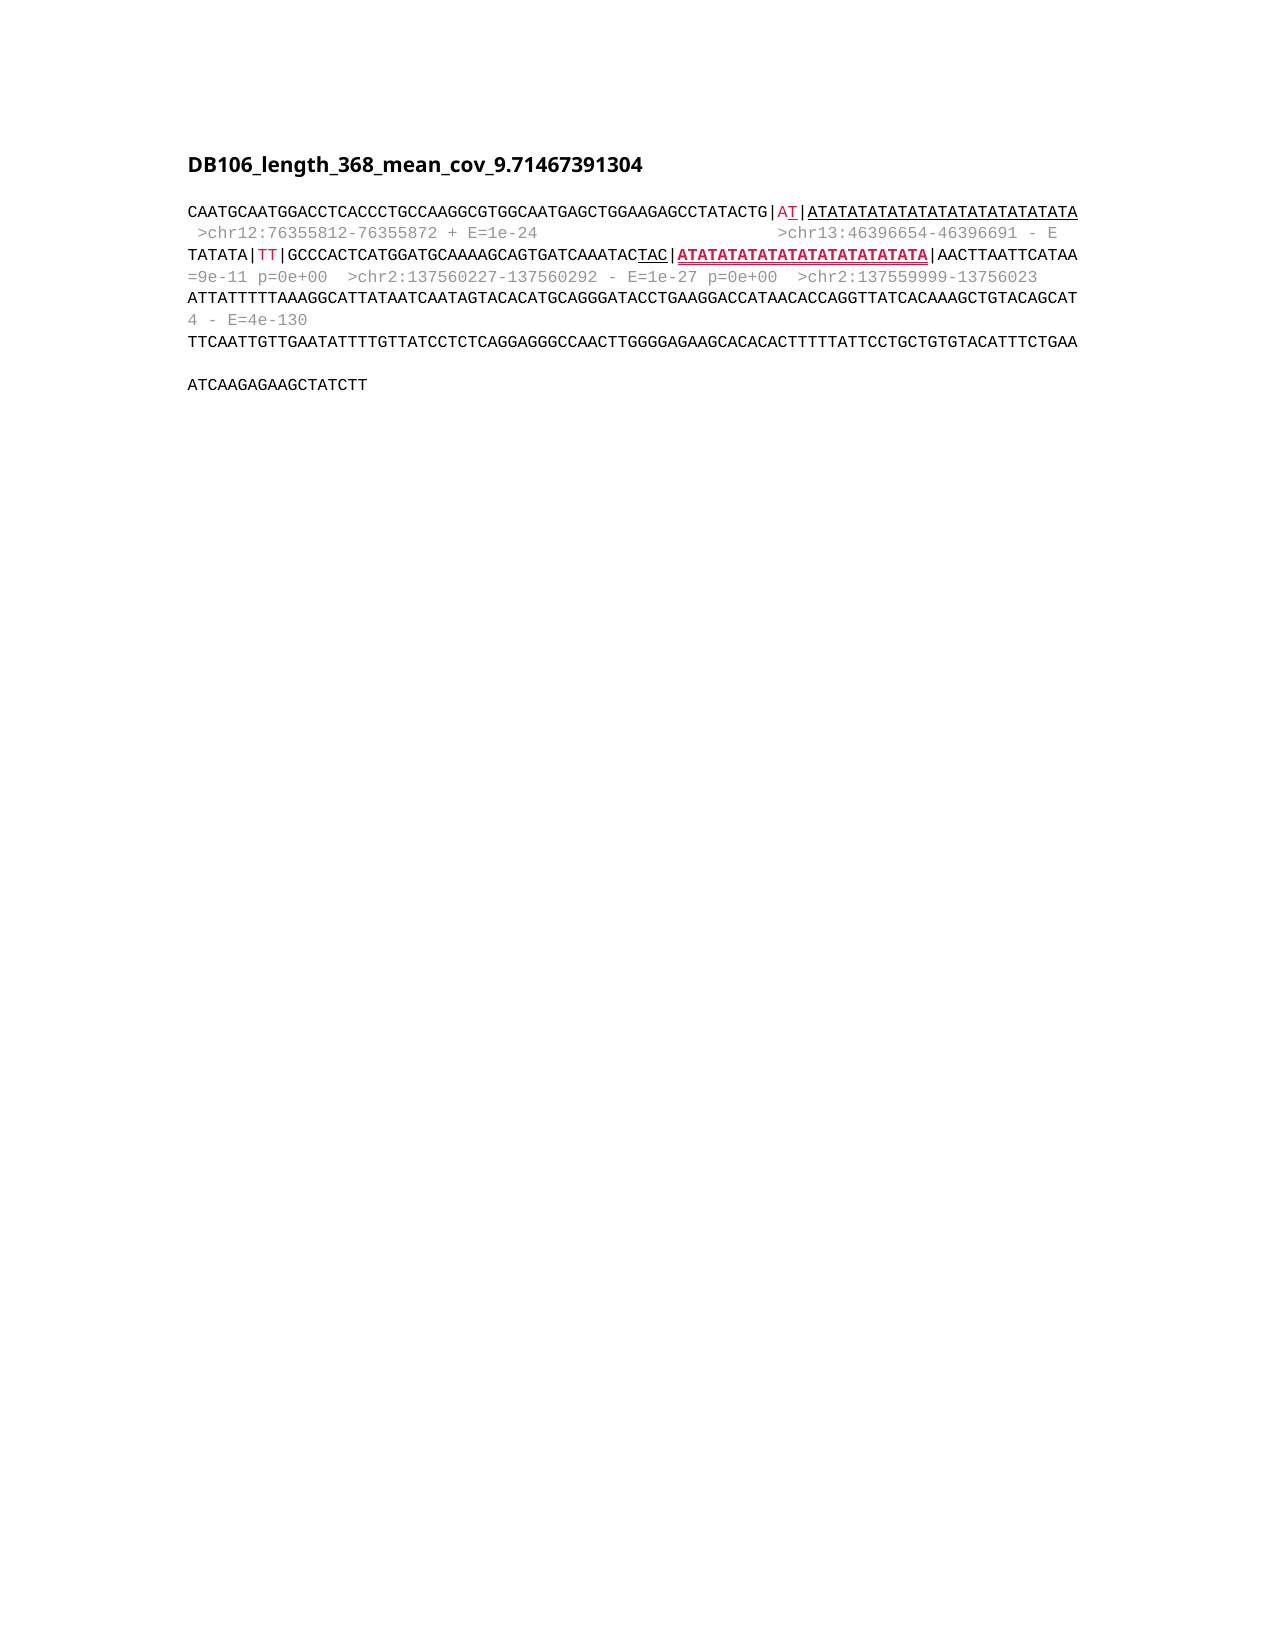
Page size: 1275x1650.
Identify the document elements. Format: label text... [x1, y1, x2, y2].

text DB106_length_368_mean_cov_9.71467391304 [187, 150, 1087, 178]
text CAATGCAATGGACCTCACCCTGCCAAGGCGTGGCAATGAGCTGGAAGAGCCTATACTG|AT|ATATATATATATATATATATATATATA >chr12:76355812-76355872 + E=1e-24 >chr13:46396654-46396691 - E TATATA|TT|GCCCACTCATGGATGCAAAAGCAGTGATCAAATACTAC|ATATATATATATATATATATATATA|AACTTAATTCATAA =9e-11 p=0e+00 >chr2:137560227-137560292 - E=1e-27 p=0e+00 >chr2:137559999-13756023 ATTATTTTTAAAGGCATTATAATCAATAGTACACATGCAGGGATACCTGAAGGACCATAACACCAGGTTATCACAAAGCTGTACAGCAT 4 - E=4e-130 TTCAATTGTTGAATATTTTGTTATCCTCTCAGGAGGGCCAACTTGGGGAGAAGCACACACTTTTTATTCCTGCTGTGTACATTTCTGAA ATCAAGAGAAGCTATCTT [187, 203, 1087, 396]
